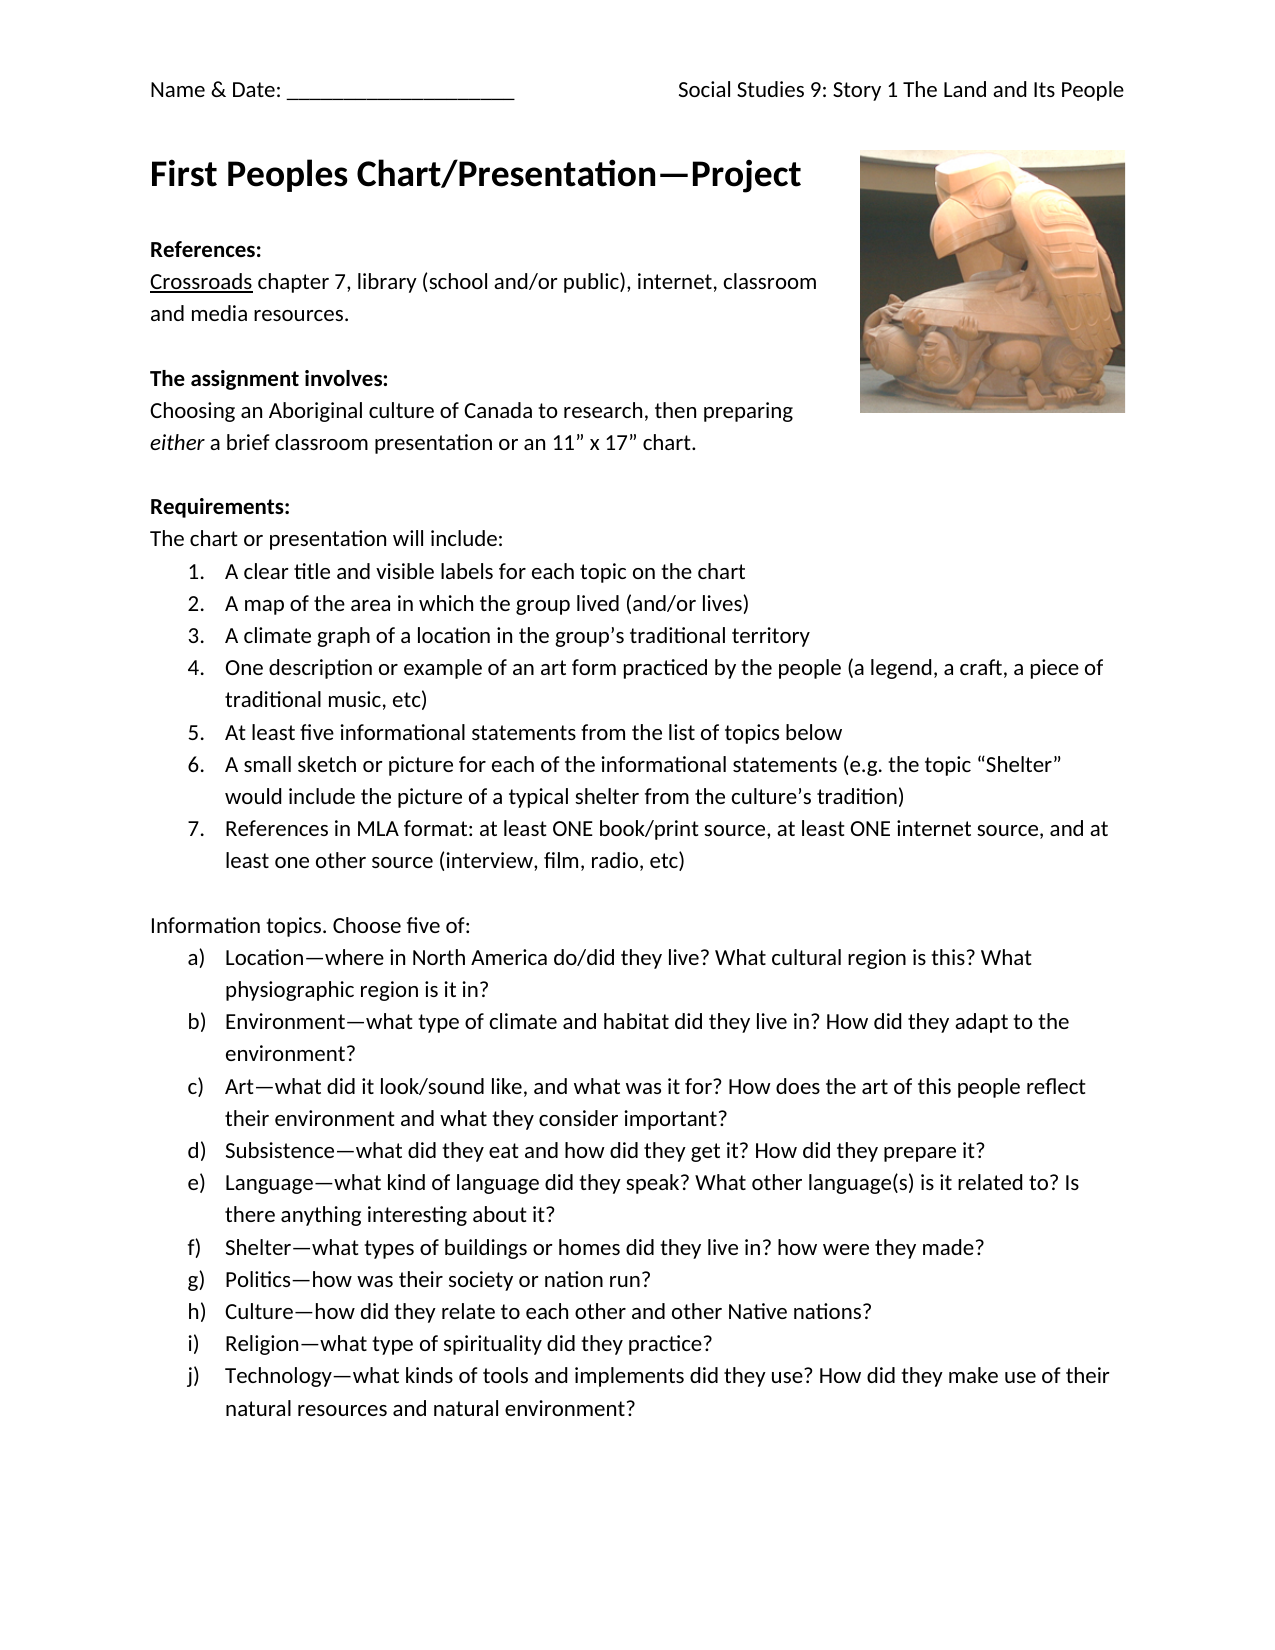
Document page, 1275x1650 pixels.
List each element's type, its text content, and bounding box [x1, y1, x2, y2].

text Crossroads chapter 7, library (school and/or public), internet, classroom and media resources. [150, 267, 1125, 327]
list A map of the area in which the group lived (and/or lives) [187, 589, 1125, 617]
list Technology—what kinds of tools and implements did they use? How did they make use of their natural resources and natural environment? [187, 1361, 1125, 1422]
text References: [150, 235, 1125, 263]
text Information topics. Choose five of: [150, 911, 1125, 939]
list Shelter—what types of buildings or homes did they live in? how were they made? [187, 1233, 1125, 1261]
text First Peoples Chart/Presentation—Project [150, 150, 1125, 196]
text The assignment involves: [150, 364, 1125, 392]
list Politics—how was their society or nation run? [187, 1265, 1125, 1293]
list A small sketch or picture for each of the informational statements (e.g. the topic “Shelter” would include the picture of a typical shelter from the culture’s tradition) [187, 750, 1125, 810]
list Culture—how did they relate to each other and other Native nations? [187, 1297, 1125, 1325]
text The chart or presentation will include: [150, 524, 1125, 553]
list References in MLA format: at least ONE book/print source, at least ONE internet source, and at least one other source (interview, film, radio, etc) [187, 814, 1125, 874]
list Religion—what type of spirituality did they practice? [187, 1329, 1125, 1357]
list Language—what kind of language did they speak? What other language(s) is it related to? Is there anything interesting about it? [187, 1168, 1125, 1228]
list Subsistence—what did they eat and how did they get it? How did they prepare it? [187, 1136, 1125, 1164]
list One description or example of an art form practiced by the people (a legend, a craft, a piece of traditional music, etc) [187, 653, 1125, 713]
text Requirements: [150, 492, 1125, 520]
list A climate graph of a location in the group’s traditional territory [187, 621, 1125, 649]
text Choosing an Aboriginal culture of Canada to research, then preparing either a brief classroom presentation or an 11” x 17” chart. [150, 396, 1125, 456]
list Environment—what type of climate and habitat did they live in? How did they adapt to the environment? [187, 1007, 1125, 1068]
list At least five informational statements from the list of topics below [187, 718, 1125, 746]
list Location—where in North America do/did they live? What cultural region is this? What physiographic region is it in? [187, 943, 1125, 1003]
list A clear title and visible labels for each topic on the chart [187, 557, 1125, 585]
list Art—what did it look/sound like, and what was it for? How does the art of this people reflect their environment and what they consider important? [187, 1072, 1125, 1132]
